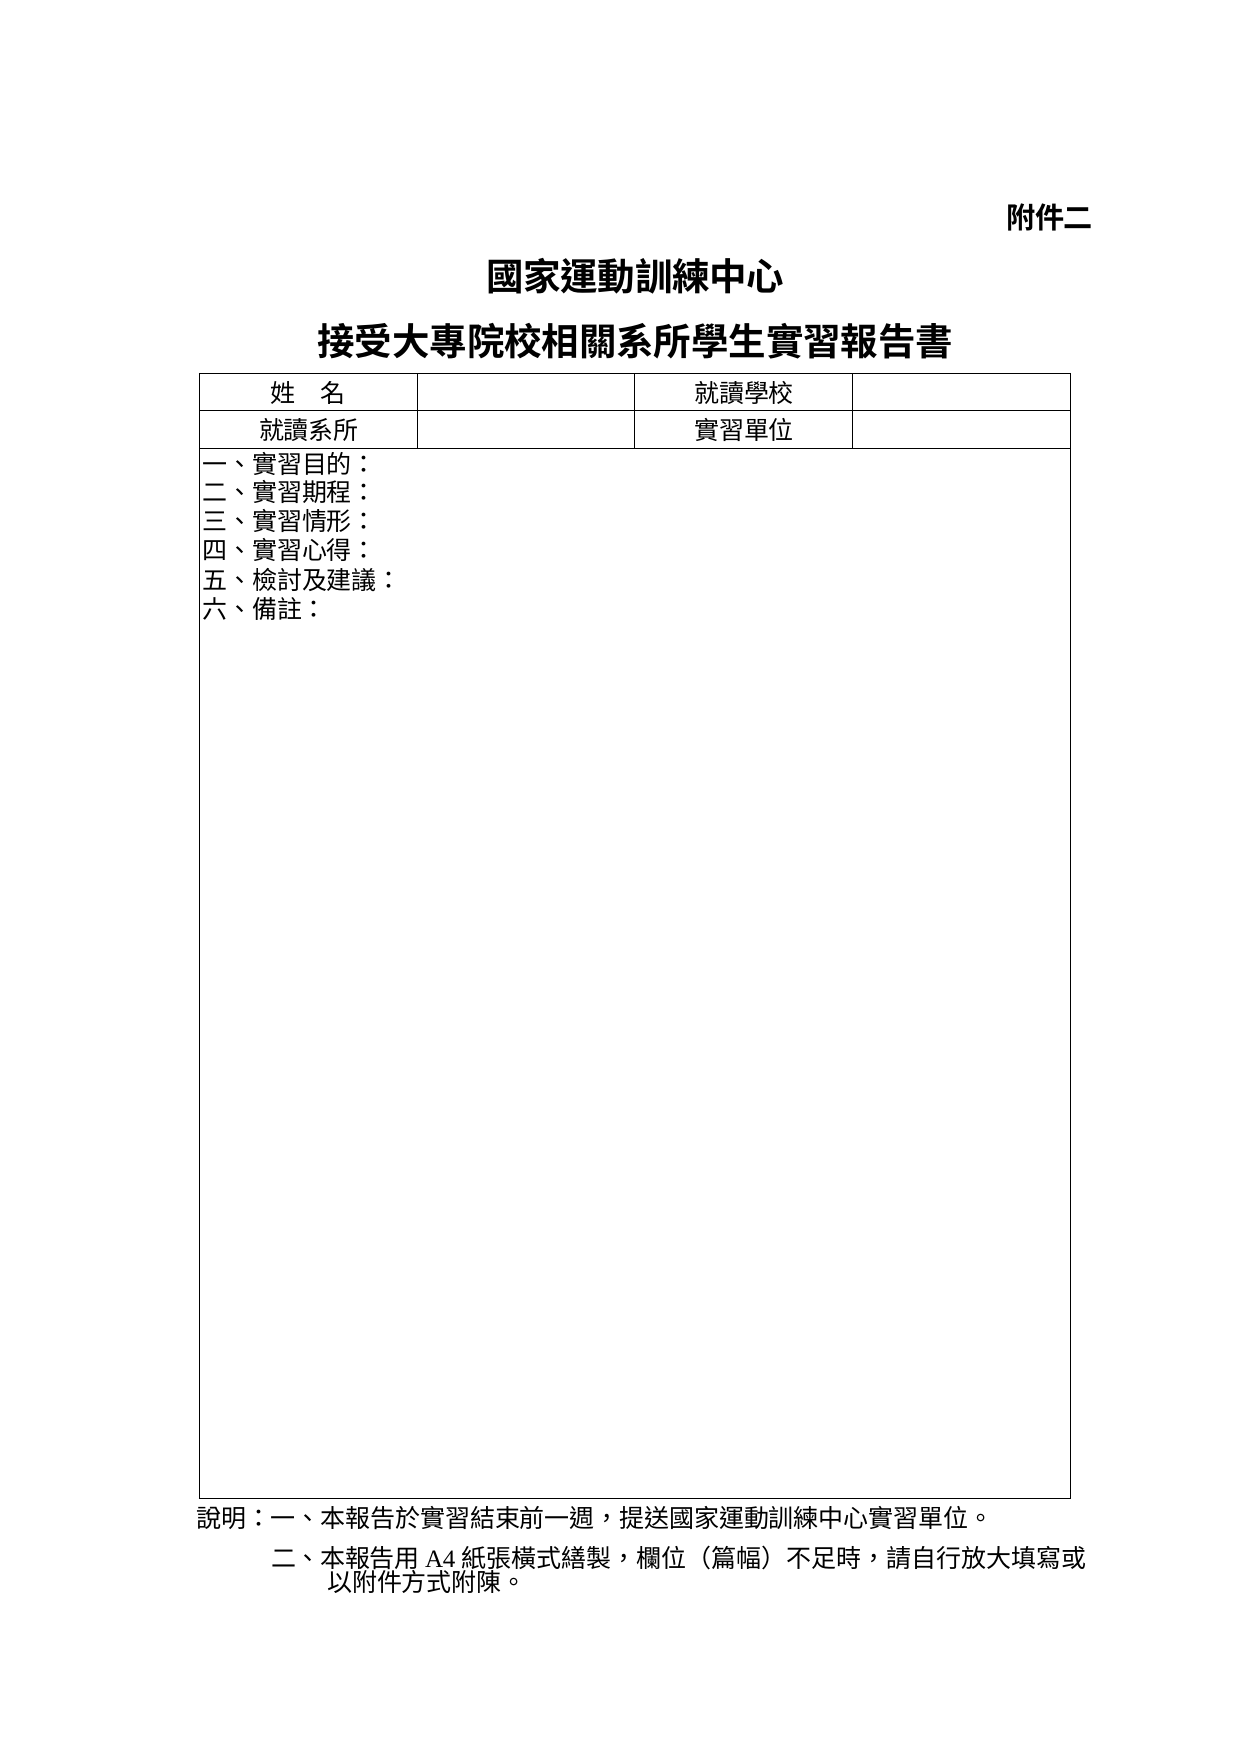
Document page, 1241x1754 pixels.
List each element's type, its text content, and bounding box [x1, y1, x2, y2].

text 國家運動訓練中心 [177, 238, 1093, 303]
table_header 就讀學校 [635, 374, 852, 410]
table_cell 就讀系所 [200, 411, 417, 448]
table_cell [418, 411, 634, 448]
table_header [418, 374, 634, 410]
table_cell 實習單位 [635, 411, 852, 448]
table_cell [853, 411, 1070, 448]
text 接受大專院校相關系所學生實習報告書 [177, 303, 1093, 368]
table_header 姓 名 [200, 374, 417, 410]
text 附件二 [177, 192, 1093, 238]
table_header [853, 374, 1070, 410]
text 二、本報告用 A4 紙張橫式繕製，欄位（篇幅）不足時，請自行放大填寫或以附件方式附陳。 [271, 1547, 1089, 1598]
text 說明：一、本報告於實習結束前一週，提送國家運動訓練中心實習單位。 [196, 1499, 1107, 1535]
table_cell 一、實習目的： 二、實習期程：三、實習情形：四、實習心得：五、檢討及建議：六、備註： [200, 449, 1070, 1498]
